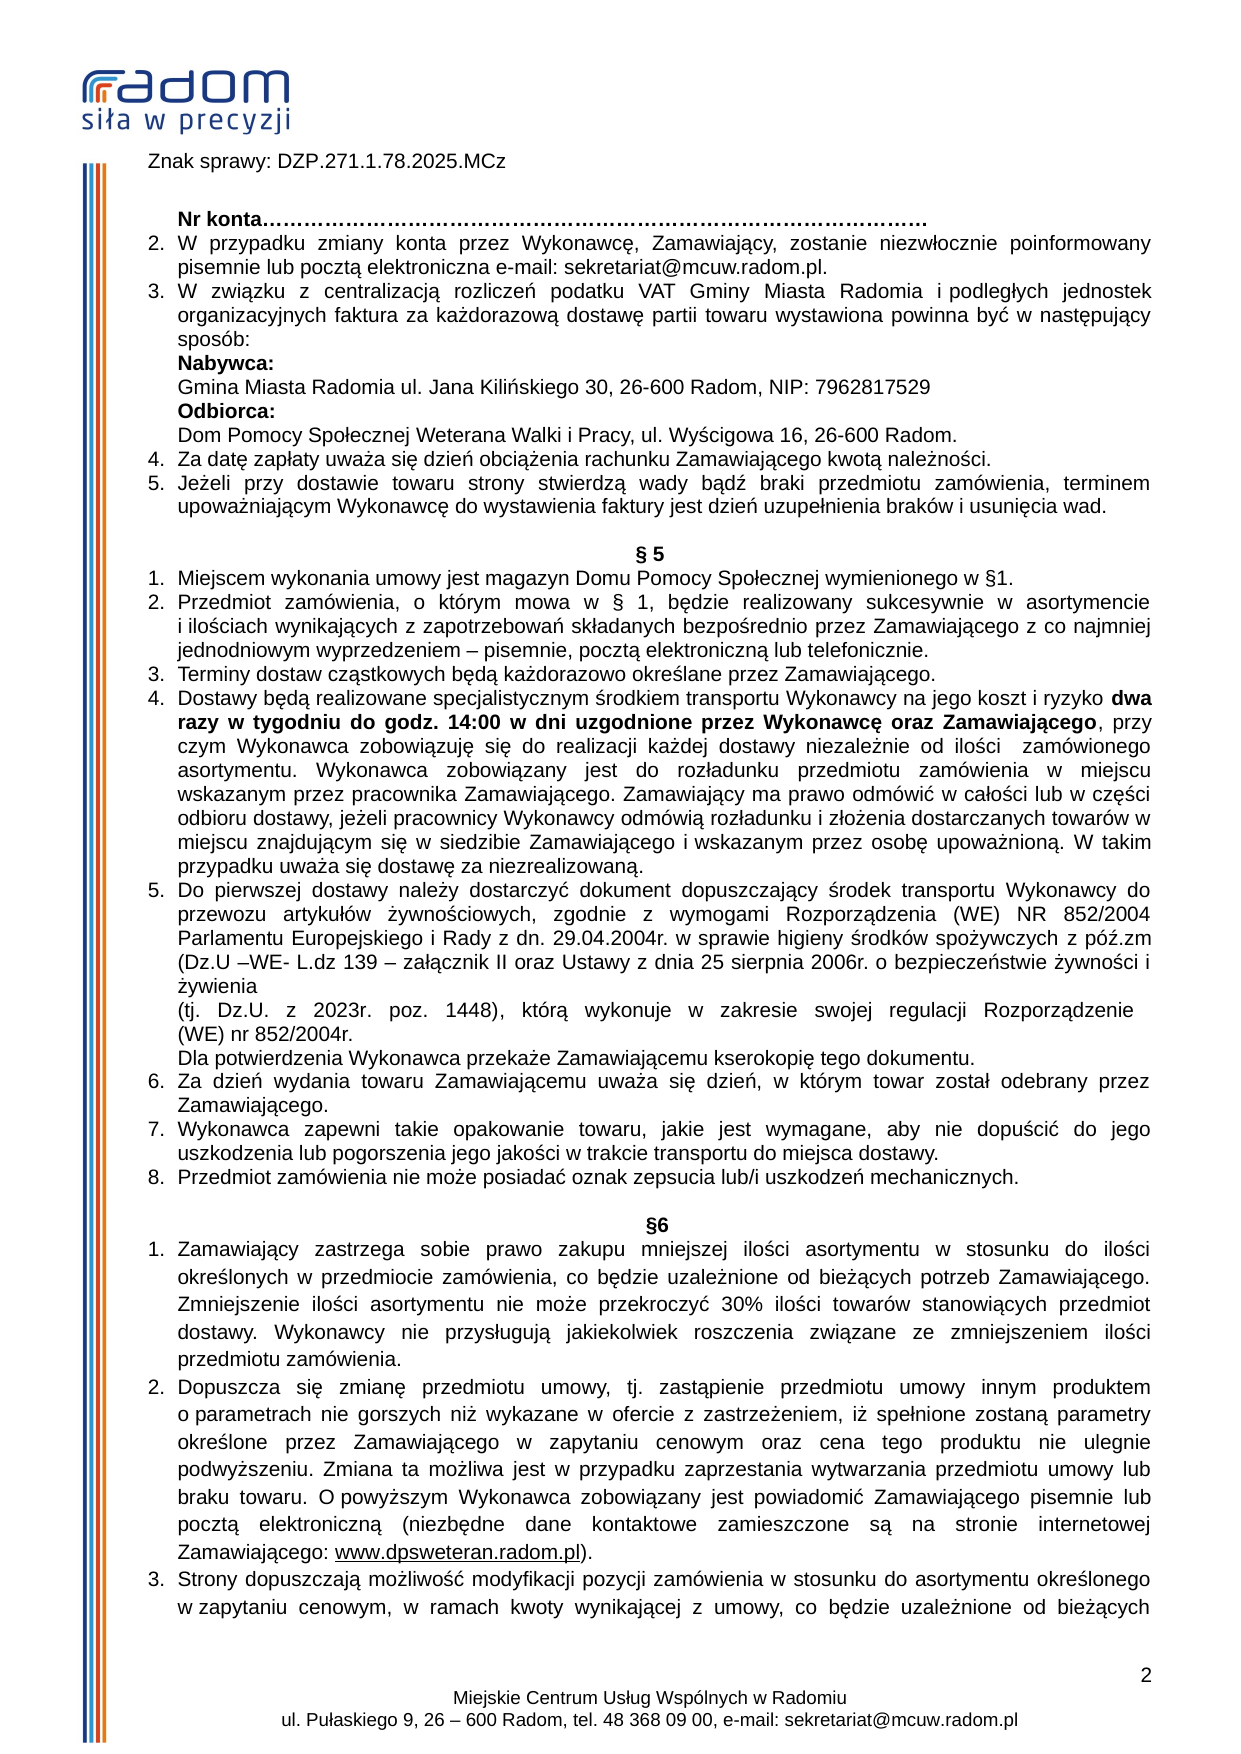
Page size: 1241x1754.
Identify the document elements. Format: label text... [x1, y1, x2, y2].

list Gmina Miasta Radomia ul. Jana Kilińskiego 30, 26-600 Radom, NIP: 7962817529 [177, 374, 1152, 398]
list Dom Pomocy Społecznej Weterana Walki i Pracy, ul. Wyścigowa 16, 26-600 Radom. [177, 422, 1152, 446]
list Dostawy będą realizowane specjalistycznym środkiem transportu Wykonawcy na jego koszt i ryzyko dwa razy w tygodniu do godz. 14:00 w dni uzgodnione przez Wykonawcę oraz Zamawiającego, przy czym Wykonawca zobowiązuję się do realizacji każdej dostawy niezależnie od ilości zamówionego asortymentu. Wykonawca zobowiązany jest do rozładunku przedmiotu zamówienia w miejscu wskazanym przez pracownika Zamawiającego. Zamawiający ma prawo odmówić w całości lub w części odbioru dostawy, jeżeli pracownicy Wykonawcy odmówią rozładunku i złożenia dostarczanych towarów w miejscu znajdującym się w siedzibie Zamawiającego i wskazanym przez osobę upoważnioną. W takim przypadku uważa się dostawę za niezrealizowaną. [148, 686, 1152, 878]
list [148, 1567, 1152, 1618]
list Jeżeli przy dostawie towaru strony stwierdzą wady bądź braki przedmiotu zamówienia, terminem upoważniającym Wykonawcę do wystawienia faktury jest dzień uzupełnienia braków i usunięcia wad. [148, 470, 1152, 518]
text §6 [162, 1213, 1152, 1237]
list Odbiorca: [177, 398, 1152, 422]
picture [11, 0, 1241, 1743]
text Dla potwierdzenia Wykonawca przekaże Zamawiającemu kserokopię tego dokumentu. [177, 1045, 1152, 1069]
list Wykonawca zapewni takie opakowanie towaru, jakie jest wymagane, aby nie dopuścić do jego uszkodzenia lub pogorszenia jego jakości w trakcie transportu do miejsca dostawy. [148, 1117, 1152, 1165]
list W związku z centralizacją rozliczeń podatku VAT Gminy Miasta Radomia i podległych jednostek organizacyjnych faktura za każdorazową dostawę partii towaru wystawiona powinna być w następujący sposób: [148, 279, 1152, 351]
list Dopuszcza się zmianę przedmiotu umowy, tj. zastąpienie przedmiotu umowy innym produktem o parametrach nie gorszych niż wykazane w ofercie z zastrzeżeniem, iż spełnione zostaną parametry określone przez Zamawiającego w zapytaniu cenowym oraz cena tego produktu nie ulegnie podwyższeniu. Zmiana ta możliwa jest w przypadku zaprzestania wytwarzania przedmiotu umowy lub braku towaru. O powyższym Wykonawca zobowiązany jest powiadomić Zamawiającego pisemnie lub pocztą elektroniczną (niezbędne dane kontaktowe zamieszczone są na stronie internetowej Zamawiającego: www.dpsweteran.radom.pl). [148, 1374, 1152, 1563]
list Zamawiający zastrzega sobie prawo zakupu mniejszej ilości asortymentu w stosunku do ilości określonych w przedmiocie zamówienia, co będzie uzależnione od bieżących potrzeb Zamawiającego. Zmniejszenie ilości asortymentu nie może przekroczyć 30% ilości towarów stanowiących przedmiot dostawy. Wykonawcy nie przysługują jakiekolwiek roszczenia związane ze zmniejszeniem ilości przedmiotu zamówienia. [148, 1237, 1152, 1371]
list Za dzień wydania towaru Zamawiającemu uważa się dzień, w którym towar został odebrany przez Zamawiającego. [148, 1069, 1152, 1117]
list W przypadku zmiany konta przez Wykonawcę, Zamawiający, zostanie niezwłocznie poinformowany pisemnie lub pocztą elektroniczna e-mail: sekretariat@mcuw.radom.pl. [148, 231, 1152, 279]
list Za datę zapłaty uważa się dzień obciążenia rachunku Zamawiającego kwotą należności. [148, 446, 1152, 470]
list Do pierwszej dostawy należy dostarczyć dokument dopuszczający środek transportu Wykonawcy do przewozu artykułów żywnościowych, zgodnie z wymogami Rozporządzenia (WE) NR 852/2004 Parlamentu Europejskiego i Rady z dn. 29.04.2004r. w sprawie higieny środków spożywczych z póź.zm (Dz.U –WE- L.dz 139 – załącznik II oraz Ustawy z dnia 25 sierpnia 2006r. o bezpieczeństwie żywności i żywienia (tj. Dz.U. z 2023r. poz. 1448), którą wykonuje w zakresie swojej regulacji Rozporządzenie (WE) nr 852/2004r. [148, 878, 1152, 1045]
list Przedmiot zamówienia nie może posiadać oznak zepsucia lub/i uszkodzeń mechanicznych. [148, 1165, 1152, 1189]
list Nabywca: [177, 351, 1152, 374]
list Przedmiot zamówienia, o którym mowa w § 1, będzie realizowany sukcesywnie w asortymencie i ilościach wynikających z zapotrzebowań składanych bezpośrednio przez Zamawiającego z co najmniej jednodniowym wyprzedzeniem – pisemnie, pocztą elektroniczną lub telefonicznie. [148, 590, 1152, 662]
list Terminy dostaw cząstkowych będą każdorazowo określane przez Zamawiającego. [148, 662, 1152, 686]
list Miejscem wykonania umowy jest magazyn Domu Pomocy Społecznej wymienionego w §1. [148, 566, 1152, 590]
list Nr konta…………………………………………………………………………………… [177, 207, 1152, 231]
text § 5 [148, 542, 1152, 566]
